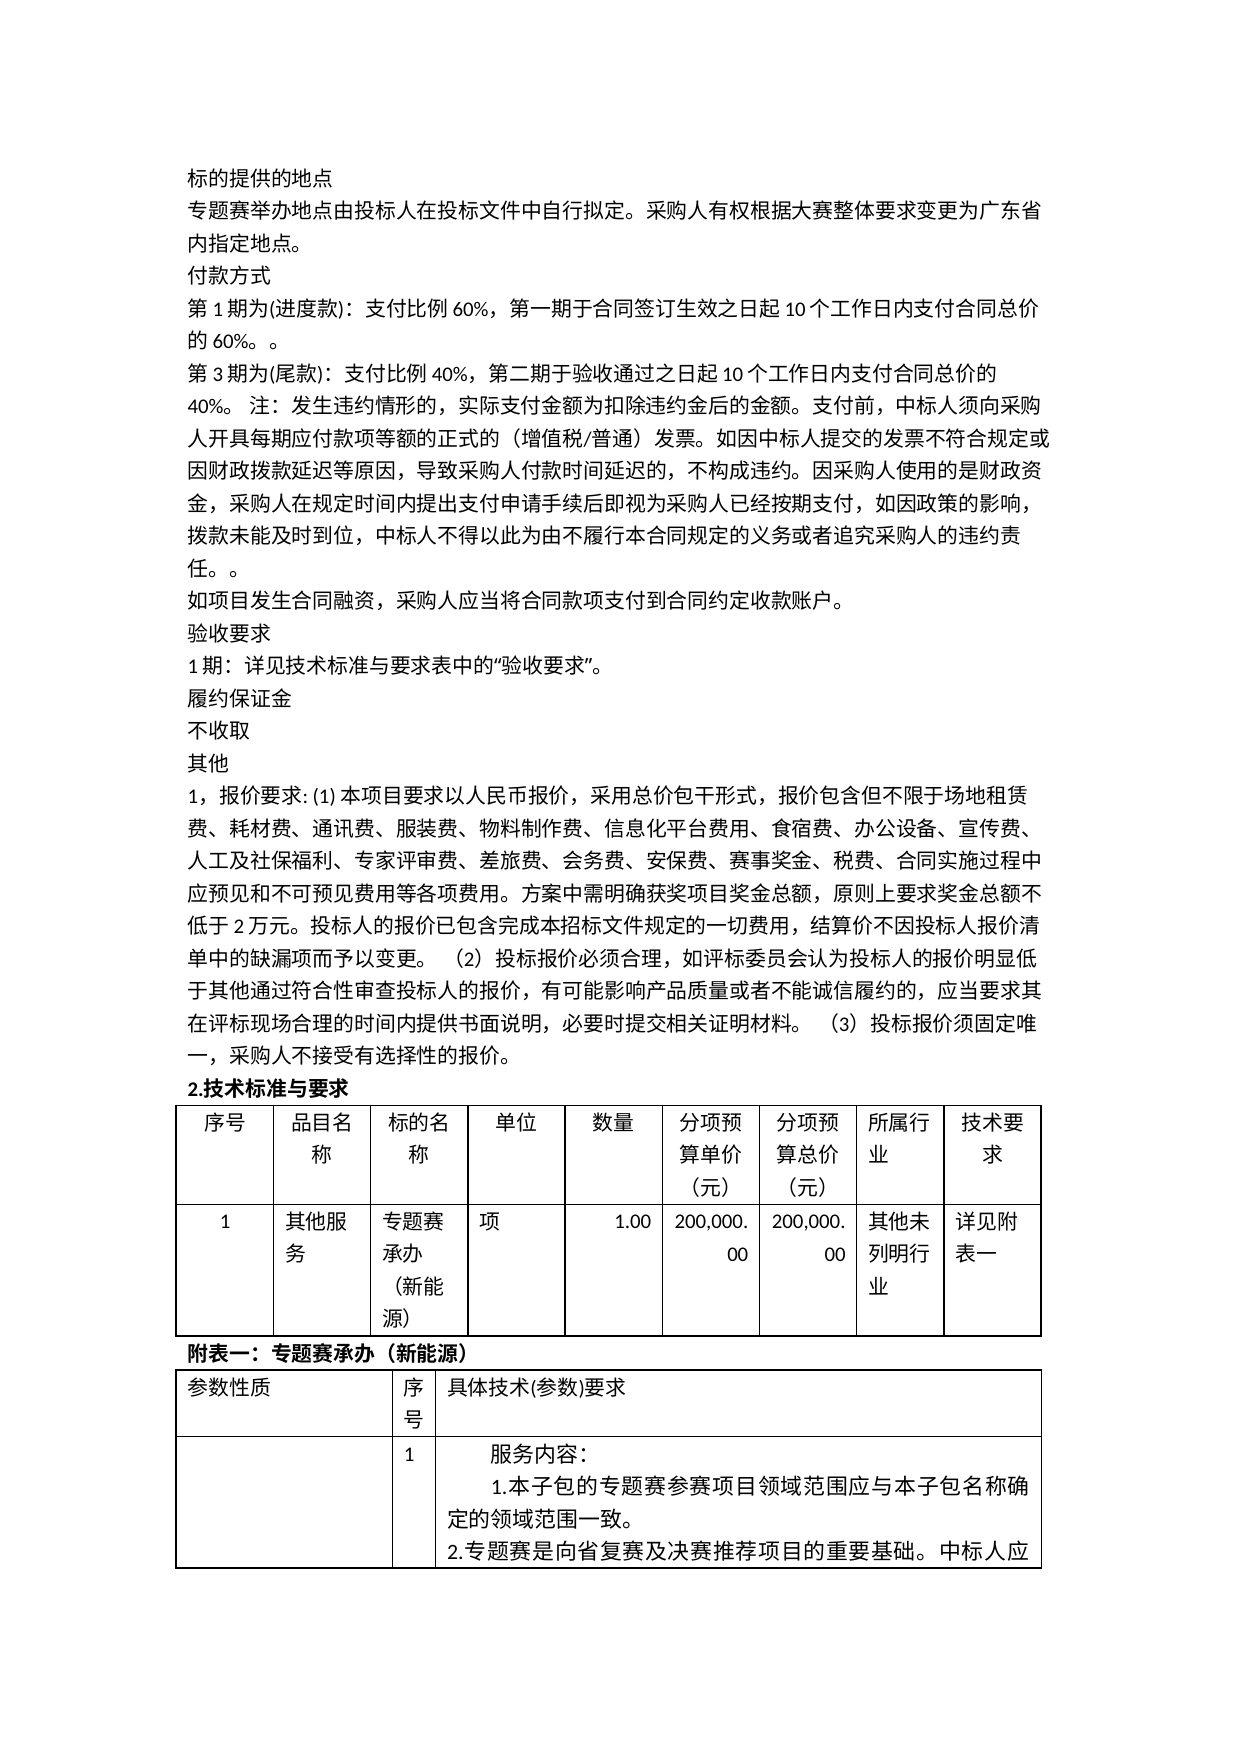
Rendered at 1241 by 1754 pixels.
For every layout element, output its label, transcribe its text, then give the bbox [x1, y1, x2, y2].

table_header 单位 [469, 1106, 564, 1203]
table_cell 详见附表一 [945, 1205, 1040, 1335]
text 2.技术标准与要求 [187, 1072, 1053, 1104]
table_header 所属行业 [857, 1106, 943, 1203]
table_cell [436, 1437, 1041, 1567]
table_header 序号 [177, 1106, 273, 1203]
table_cell 200,000.00 [663, 1205, 759, 1335]
table_header 分项预算总价（元） [760, 1106, 856, 1203]
table_header 数量 [566, 1106, 662, 1203]
table_cell 1 [177, 1205, 273, 1335]
table_cell 专题赛承办（新能源） [371, 1205, 467, 1335]
table_header 技术要求 [945, 1106, 1040, 1203]
table_cell 其他未列明行业 [857, 1205, 943, 1335]
table_cell 其他服务 [274, 1205, 370, 1335]
table_cell [177, 1437, 392, 1567]
table_cell 1 [393, 1437, 435, 1567]
table_header 具体技术(参数)要求 [436, 1371, 1041, 1436]
table_header 分项预算单价（元） [663, 1106, 759, 1203]
table_cell 1.00 [566, 1205, 662, 1335]
table_header 序号 [393, 1371, 435, 1436]
table_header 标的名称 [371, 1106, 467, 1203]
table_cell 项 [469, 1205, 564, 1335]
text 附表一：专题赛承办（新能源） [187, 1337, 1053, 1369]
table_header 品目名称 [274, 1106, 370, 1203]
table_header 参数性质 [177, 1371, 392, 1436]
table_cell 200,000.00 [760, 1205, 856, 1335]
